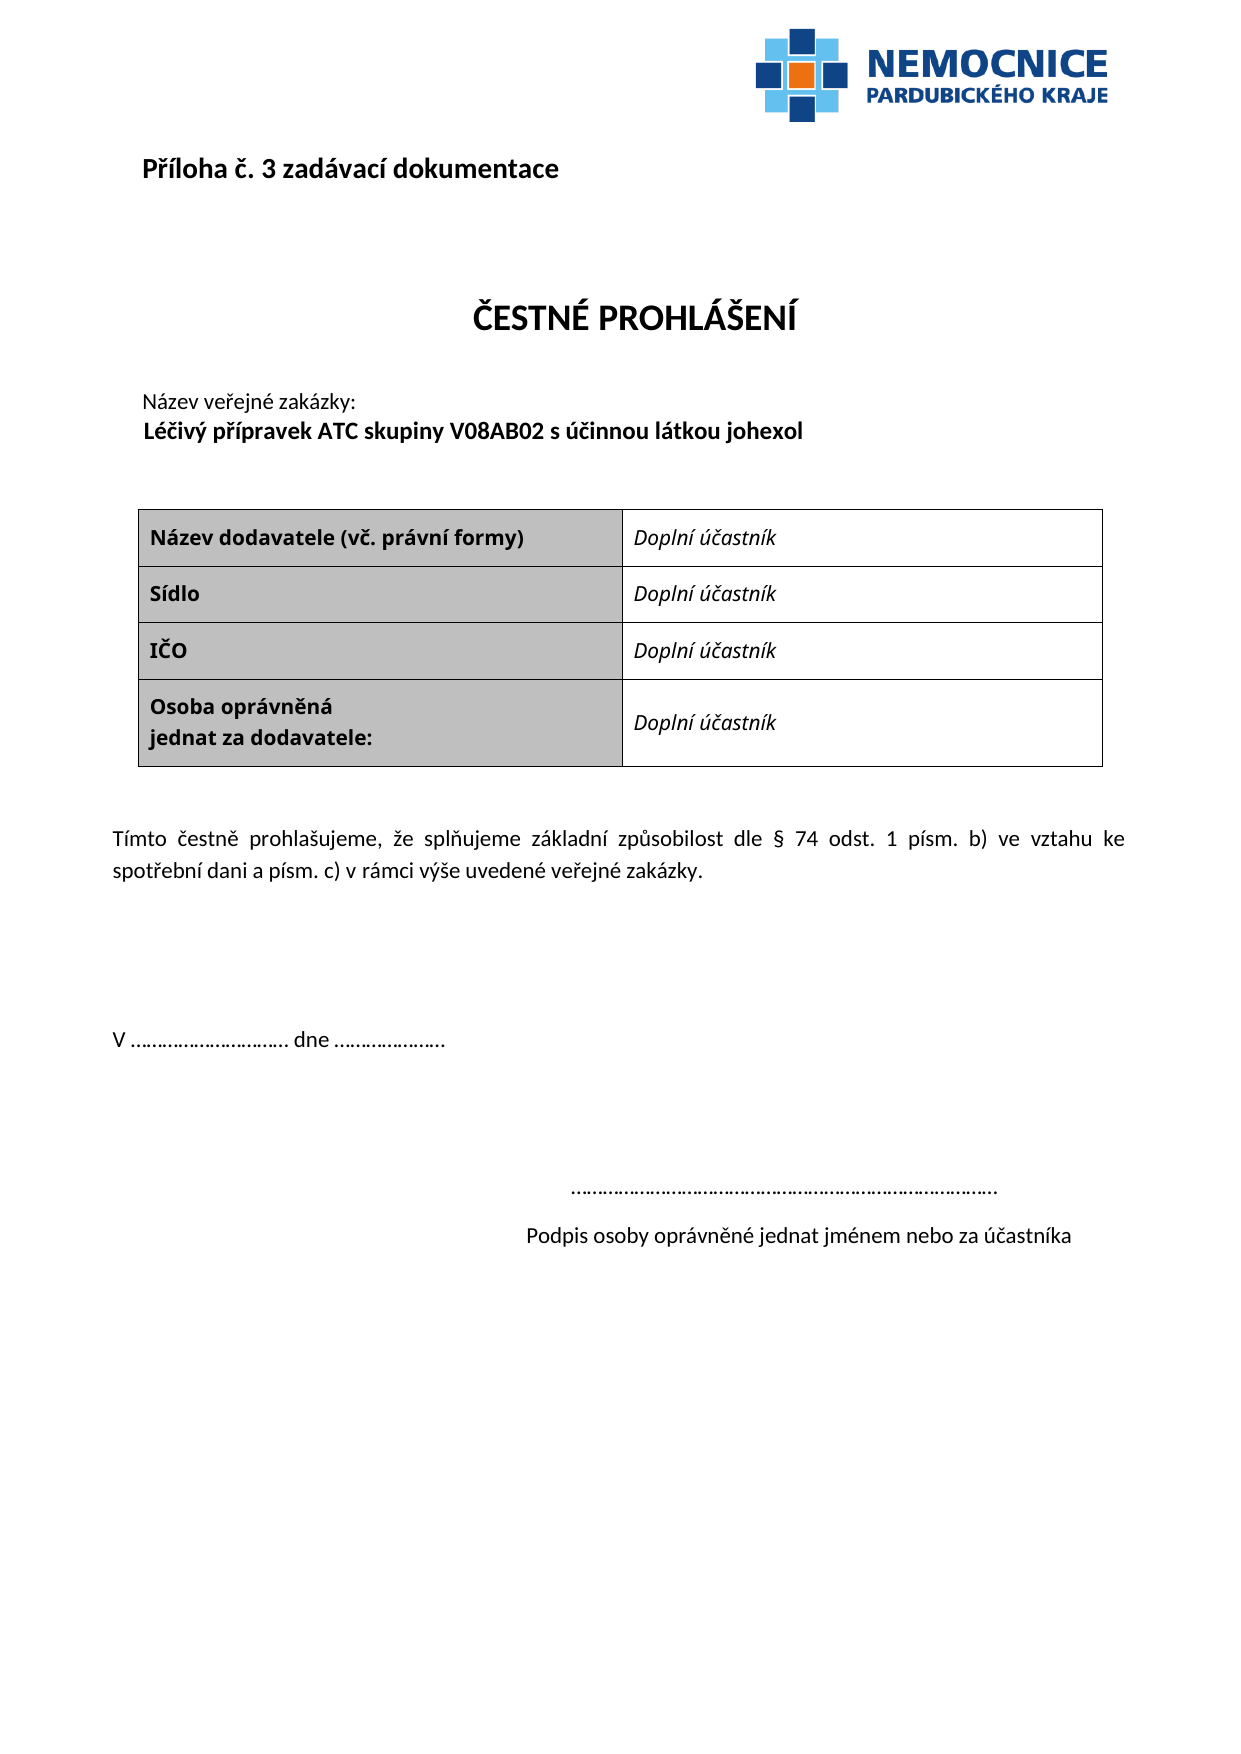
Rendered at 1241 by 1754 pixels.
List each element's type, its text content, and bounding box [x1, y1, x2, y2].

table_header Název dodavatele (vč. právní formy) [139, 510, 622, 566]
text V ………………………… dne ………………… [112, 1025, 1128, 1053]
text Léčivý přípravek ATC skupiny V08AB02 s účinnou látkou johexol [112, 415, 1128, 445]
text Název veřejné zakázky: [112, 387, 1128, 415]
table_header Doplní účastník [623, 510, 1102, 566]
table_cell Doplní účastník [623, 623, 1102, 679]
text Příloha č. 3 zadávací dokumentace [142, 150, 1128, 186]
table_cell Doplní účastník [623, 567, 1102, 622]
picture [754, 27, 1108, 123]
text ČESTNÉ PROHLÁŠENÍ [142, 294, 1128, 339]
table_cell Doplní účastník [623, 680, 1102, 766]
table_cell Osoba oprávněná jednat za dodavatele: [139, 680, 622, 766]
text Tímto čestně prohlašujeme, že splňujeme základní způsobilost dle § 74 odst. 1 písm. b) ve vztahu ke spotřební dani a písm. c) v rámci výše uvedené veřejné zakázky. [112, 824, 1128, 884]
text ……………………………………………………………………… [112, 1172, 1128, 1200]
text Podpis osoby oprávněné jednat jménem nebo za účastníka [112, 1221, 1128, 1249]
table_cell IČO [139, 623, 622, 679]
table_cell Sídlo [139, 567, 622, 622]
